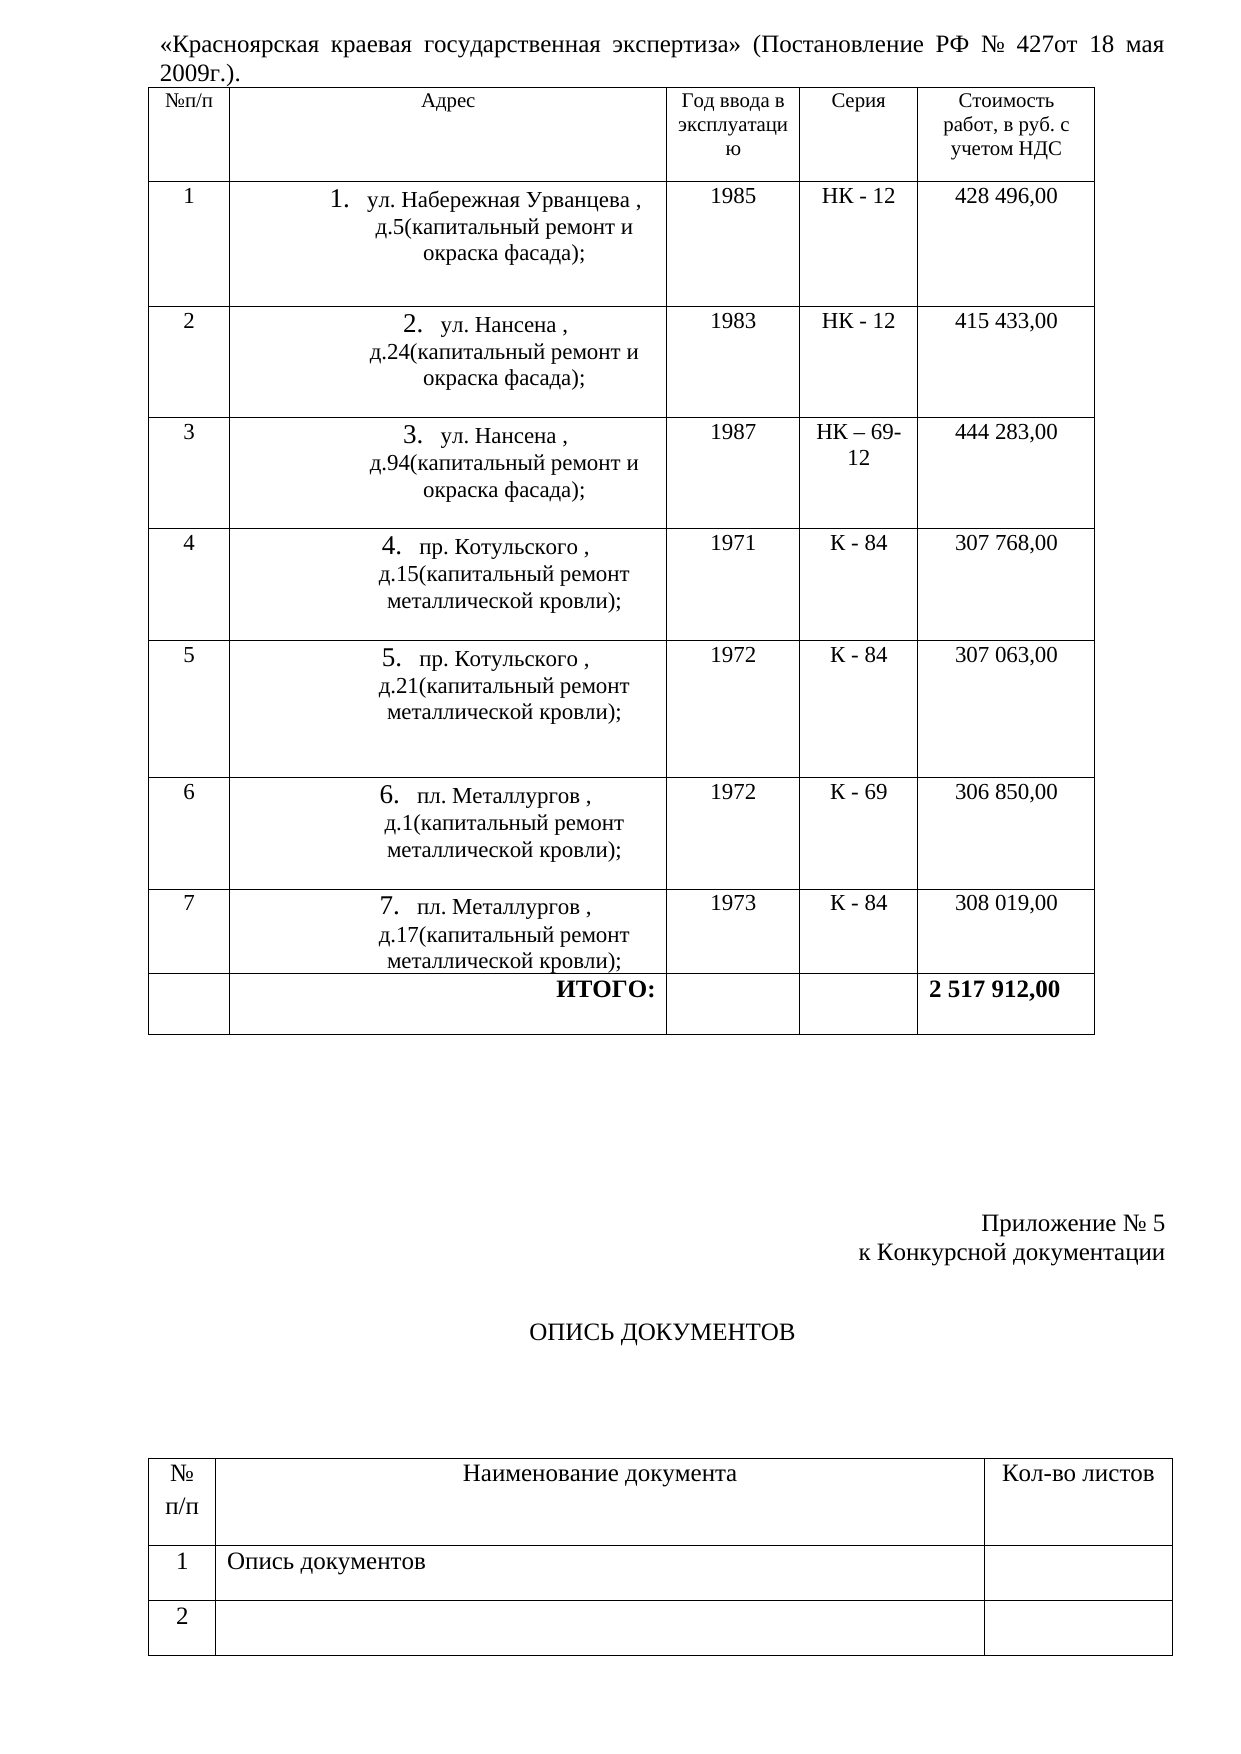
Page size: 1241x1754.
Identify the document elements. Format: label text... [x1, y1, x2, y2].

table_cell [216, 1601, 984, 1655]
table_cell 3 [149, 418, 229, 528]
table_cell 1987 [667, 418, 799, 528]
table_header Наименование документа [216, 1459, 984, 1545]
table_cell ул. Нансена , д.94(капитальный ремонт и окраска фасада); [230, 418, 666, 528]
table_cell пр. Котульского , д.21(капитальный ремонт металлической кровли); [230, 641, 666, 777]
table_cell НК - 12 [800, 182, 917, 306]
table_cell ул. Нансена , д.24(капитальный ремонт и окраска фасада); [230, 307, 666, 417]
table_cell НК – 69-12 [800, 418, 917, 528]
table_cell Опись документов [216, 1546, 984, 1600]
table_cell 307 768,00 [918, 529, 1094, 639]
table_cell пл. Металлургов , д.1(капитальный ремонт металлической кровли); [230, 778, 666, 888]
table_cell [667, 974, 799, 1034]
table_header № п/п [149, 1459, 215, 1545]
table_cell К - 69 [800, 778, 917, 888]
table_cell 7 [149, 890, 229, 973]
table_cell [800, 974, 917, 1034]
table_header Адрес [230, 88, 666, 181]
table_cell 308 019,00 [918, 890, 1094, 973]
table_cell 1971 [667, 529, 799, 639]
table_cell 306 850,00 [918, 778, 1094, 888]
table_cell К - 84 [800, 529, 917, 639]
table_cell пр. Котульского , д.15(капитальный ремонт металлической кровли); [230, 529, 666, 639]
table_cell ул. Набережная Урванцева , д.5(капитальный ремонт и окраска фасада); [230, 182, 666, 306]
table_cell К - 84 [800, 890, 917, 973]
table_cell К - 84 [800, 641, 917, 777]
table_header №п/п [149, 88, 229, 181]
table_header Кол-во листов [985, 1459, 1172, 1545]
table_header Стоимость работ, в руб. с учетом НДС [918, 88, 1094, 181]
table_cell 1 [149, 1546, 215, 1600]
table_cell 4 [149, 529, 229, 639]
table_cell 444 283,00 [918, 418, 1094, 528]
table_cell [985, 1601, 1172, 1655]
table_cell 428 496,00 [918, 182, 1094, 306]
text к Конкурсной документации [159, 1237, 1165, 1265]
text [159, 29, 1165, 87]
table_cell НК - 12 [800, 307, 917, 417]
table_cell 307 063,00 [918, 641, 1094, 777]
table_cell [985, 1546, 1172, 1600]
table_header Год ввода в эксплуатацию [667, 88, 799, 181]
table_cell [149, 974, 229, 1034]
table_cell 1972 [667, 778, 799, 888]
table_cell 2 [149, 1601, 215, 1655]
table_cell 5 [149, 641, 229, 777]
table_cell 1973 [667, 890, 799, 973]
table_cell 1983 [667, 307, 799, 417]
table_header Серия [800, 88, 917, 181]
text ОПИСЬ ДОКУМЕНТОВ [159, 1317, 1165, 1346]
table_cell 1985 [667, 182, 799, 306]
table_cell 1 [149, 182, 229, 306]
table_cell 2 517 912,00 [918, 974, 1094, 1034]
table_cell 415 433,00 [918, 307, 1094, 417]
text Приложение № 5 [159, 1208, 1165, 1237]
table_cell 6 [149, 778, 229, 888]
table_cell пл. Металлургов , д.17(капитальный ремонт металлической кровли); [230, 890, 666, 973]
table_cell 2 [149, 307, 229, 417]
table_cell 1972 [667, 641, 799, 777]
table_cell ИТОГО: [230, 974, 666, 1034]
